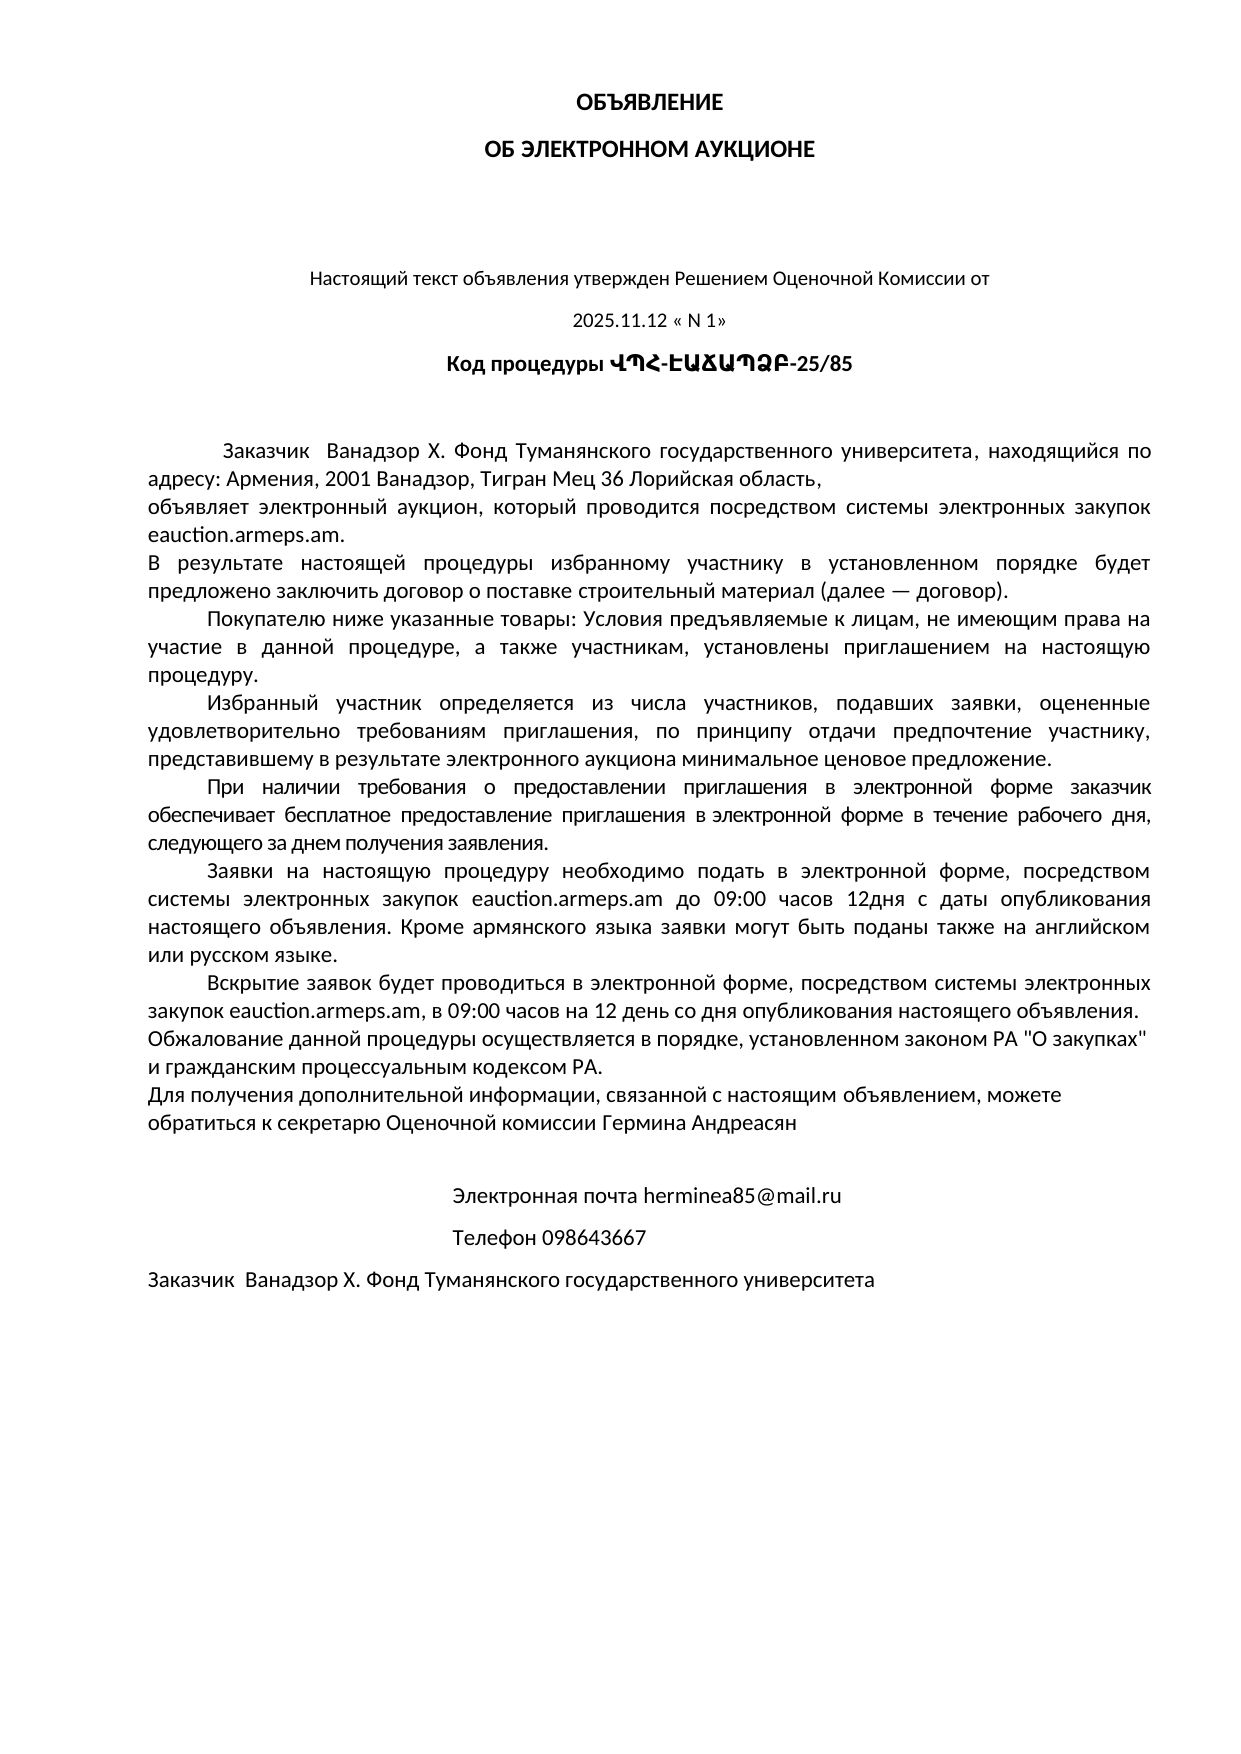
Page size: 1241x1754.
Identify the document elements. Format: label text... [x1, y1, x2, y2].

text ОБЪЯВЛЕНИЕ [148, 86, 1152, 117]
text Заявки на настоящую процедуру необходимо подать в электронной форме, посредством системы электронных закупок eauction.armeps.am до 09:00 часов 12дня с даты опубликования настоящего объявления. Кроме армянского языка заявки могут быть поданы также на английском или русском языке. [148, 856, 1152, 968]
text В результате настоящей процедуры избранному участнику в установленном порядке будет предложено заключить договор о поставке строительный материал (далее — договор). [148, 548, 1152, 604]
text Код процедуры ՎՊՀ-ԷԱՃԱՊՁԲ-25/85 [148, 349, 1152, 377]
text Обжалование данной процедуры осуществляется в порядке, установленном законом РА "О закупках" и гражданским процессуальным кодексом РА. [148, 1024, 1152, 1080]
text Заказчик Ванадзор Х. Фонд Туманянского государственного университета, находящийся по адресу: Армения, 2001 Ванадзор, Тигран Мец 36 Лорийская область, [148, 436, 1152, 492]
text При наличии требования о предоставлении приглашения в электронной форме заказчик обеспечивает бесплатное предоставление приглашения в электронной форме в течение рабочего дня, следующего за днем получения заявления. [148, 772, 1152, 856]
text ОБ ЭЛЕКТРОННОМ АУКЦИОНЕ [148, 134, 1152, 164]
text Для получения дополнительной информации, связанной с настоящим объявлением, можете обратиться к секретарю Оценочной комиссии Гермина Андреасян [148, 1080, 1152, 1136]
text Вскрытие заявок будет проводиться в электронной форме, посредством системы электронных закупок eauction.armeps.am, в 09:00 часов на 12 день со дня опубликования настоящего объявления. [148, 968, 1152, 1024]
text Покупателю ниже указанные товары: Условия предъявляемые к лицам, не имеющим права на участие в данной процедуре, а также участникам, установлены приглашением на настоящую процедуру. [148, 604, 1152, 688]
text 2025.11.12 « N 1» [148, 307, 1152, 332]
text Настоящий текст объявления утвержден Решением Оценочной Комиссии от [148, 265, 1152, 290]
text Избранный участник определяется из числа участников, подавших заявки, оцененные удовлетворительно требованиям приглашения, по принципу отдачи предпочтение участнику, представившему в результате электронного аукциона минимальное ценовое предложение. [148, 688, 1152, 772]
text Заказчик Ванадзор Х. Фонд Туманянского государственного университета [148, 1265, 1152, 1293]
text Электронная почта herminea85@mail.ru [148, 1181, 1152, 1209]
text объявляет электронный аукцион, который проводится посредством системы электронных закупок eauction.armeps.am. [148, 492, 1152, 548]
text Телефон 098643667 [148, 1223, 1152, 1251]
